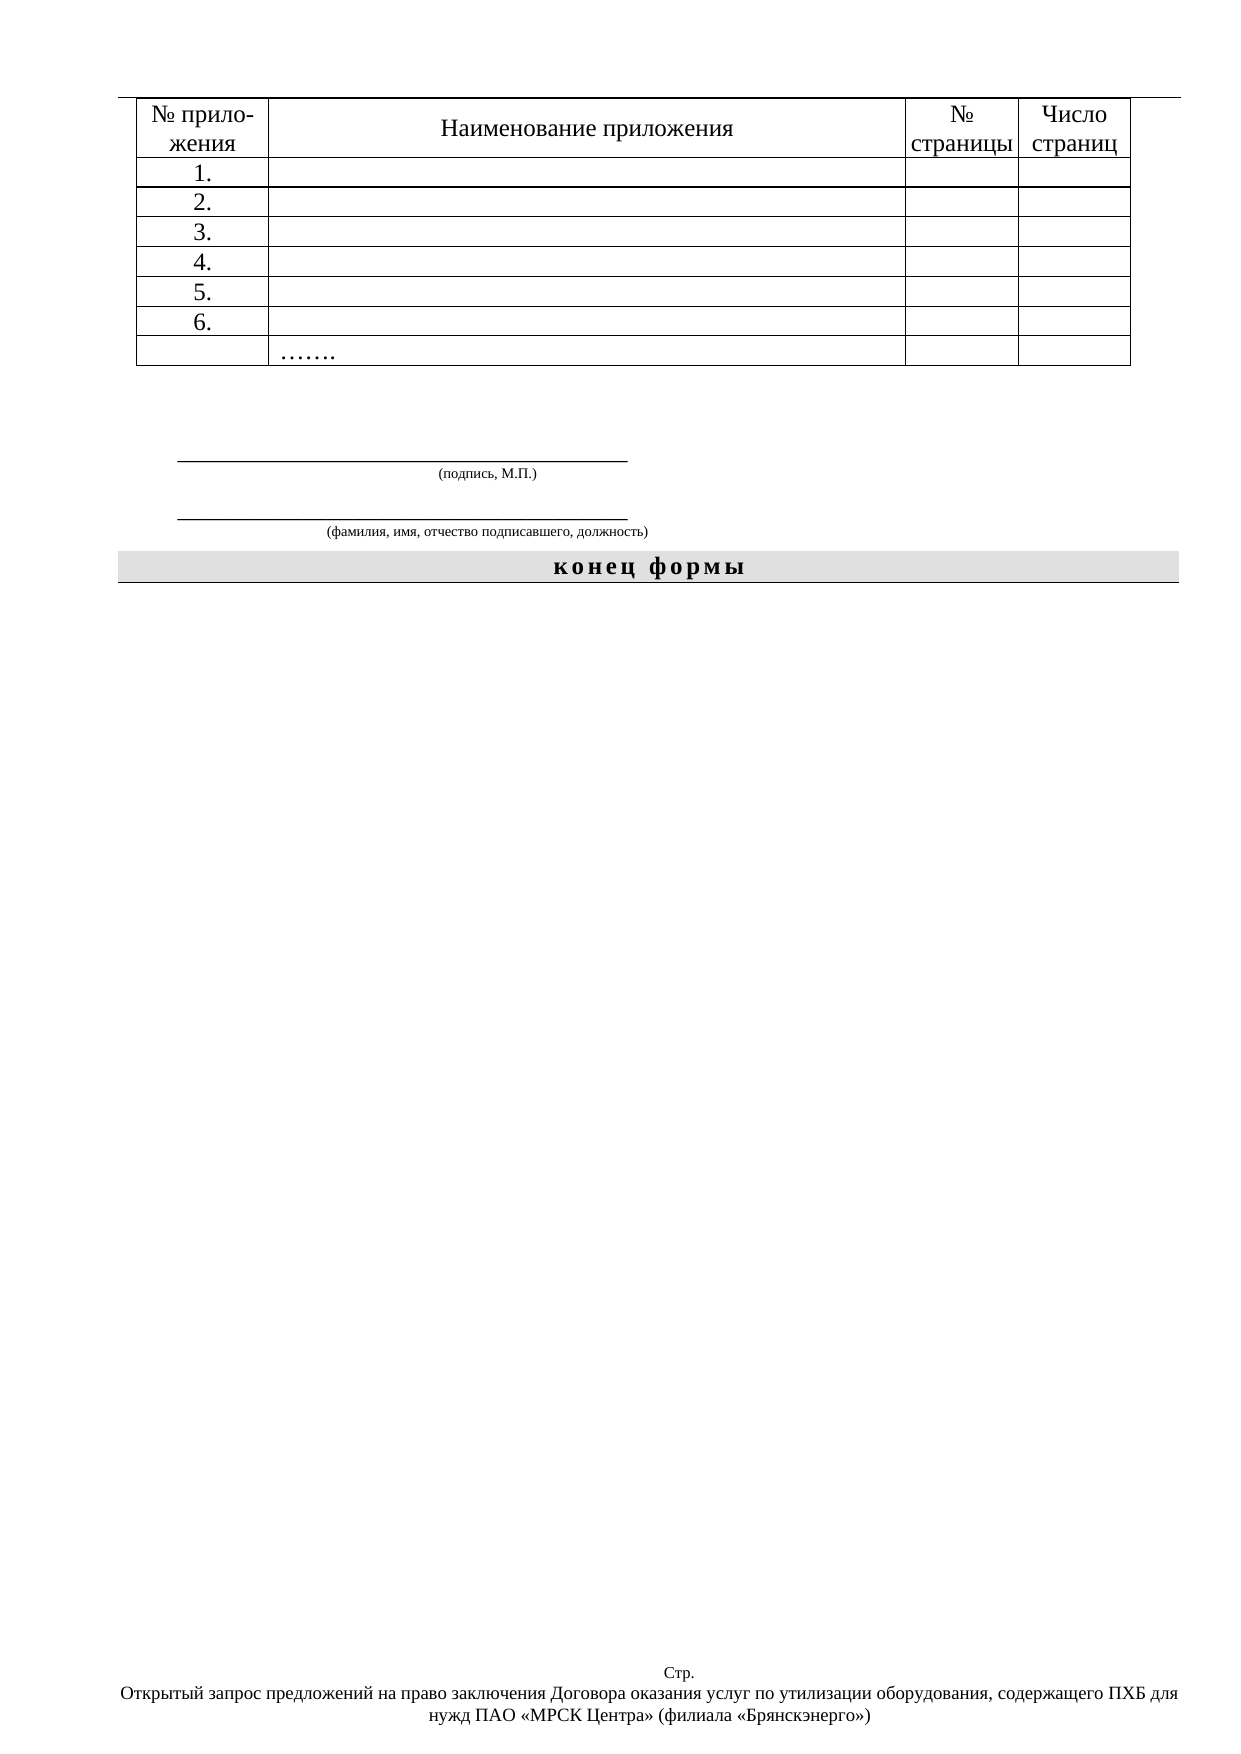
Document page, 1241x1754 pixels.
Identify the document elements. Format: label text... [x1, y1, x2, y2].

text (фамилия, имя, отчество подписавшего, должность) [118, 522, 797, 551]
table_cell [269, 307, 905, 335]
table_header № прило-жения [137, 99, 268, 157]
text (подпись, М.П.) [118, 465, 797, 494]
table_cell [906, 247, 1018, 276]
table_cell 4. [137, 247, 268, 276]
table_cell ……. [269, 336, 905, 365]
table_cell [137, 336, 268, 365]
table_cell [1019, 307, 1130, 335]
table_cell [269, 277, 905, 306]
table_cell [269, 247, 905, 276]
table_cell [1019, 188, 1130, 216]
table_cell [1019, 247, 1130, 276]
table_cell [1019, 217, 1130, 246]
table_cell [906, 217, 1018, 246]
text ____________________________________ [118, 494, 1181, 522]
table_cell [906, 277, 1018, 306]
table_cell 1. [137, 158, 268, 186]
table_cell [1019, 158, 1130, 186]
table_cell 3. [137, 217, 268, 246]
table_cell 6. [137, 307, 268, 335]
table_header Число страниц [1019, 99, 1130, 157]
text конец формы [118, 551, 1179, 582]
table_cell [269, 158, 905, 186]
table_cell 2. [137, 188, 268, 216]
table_cell 5. [137, 277, 268, 306]
table_header № страницы [906, 99, 1018, 157]
table_header Наименование приложения [269, 99, 905, 157]
table_cell [1019, 336, 1130, 365]
table_cell [906, 307, 1018, 335]
text ____________________________________ [118, 436, 1181, 465]
table_cell [269, 217, 905, 246]
table_cell [906, 158, 1018, 186]
table_cell [1019, 277, 1130, 306]
table_cell [906, 336, 1018, 365]
table_cell [906, 188, 1018, 216]
table_cell [269, 188, 905, 216]
